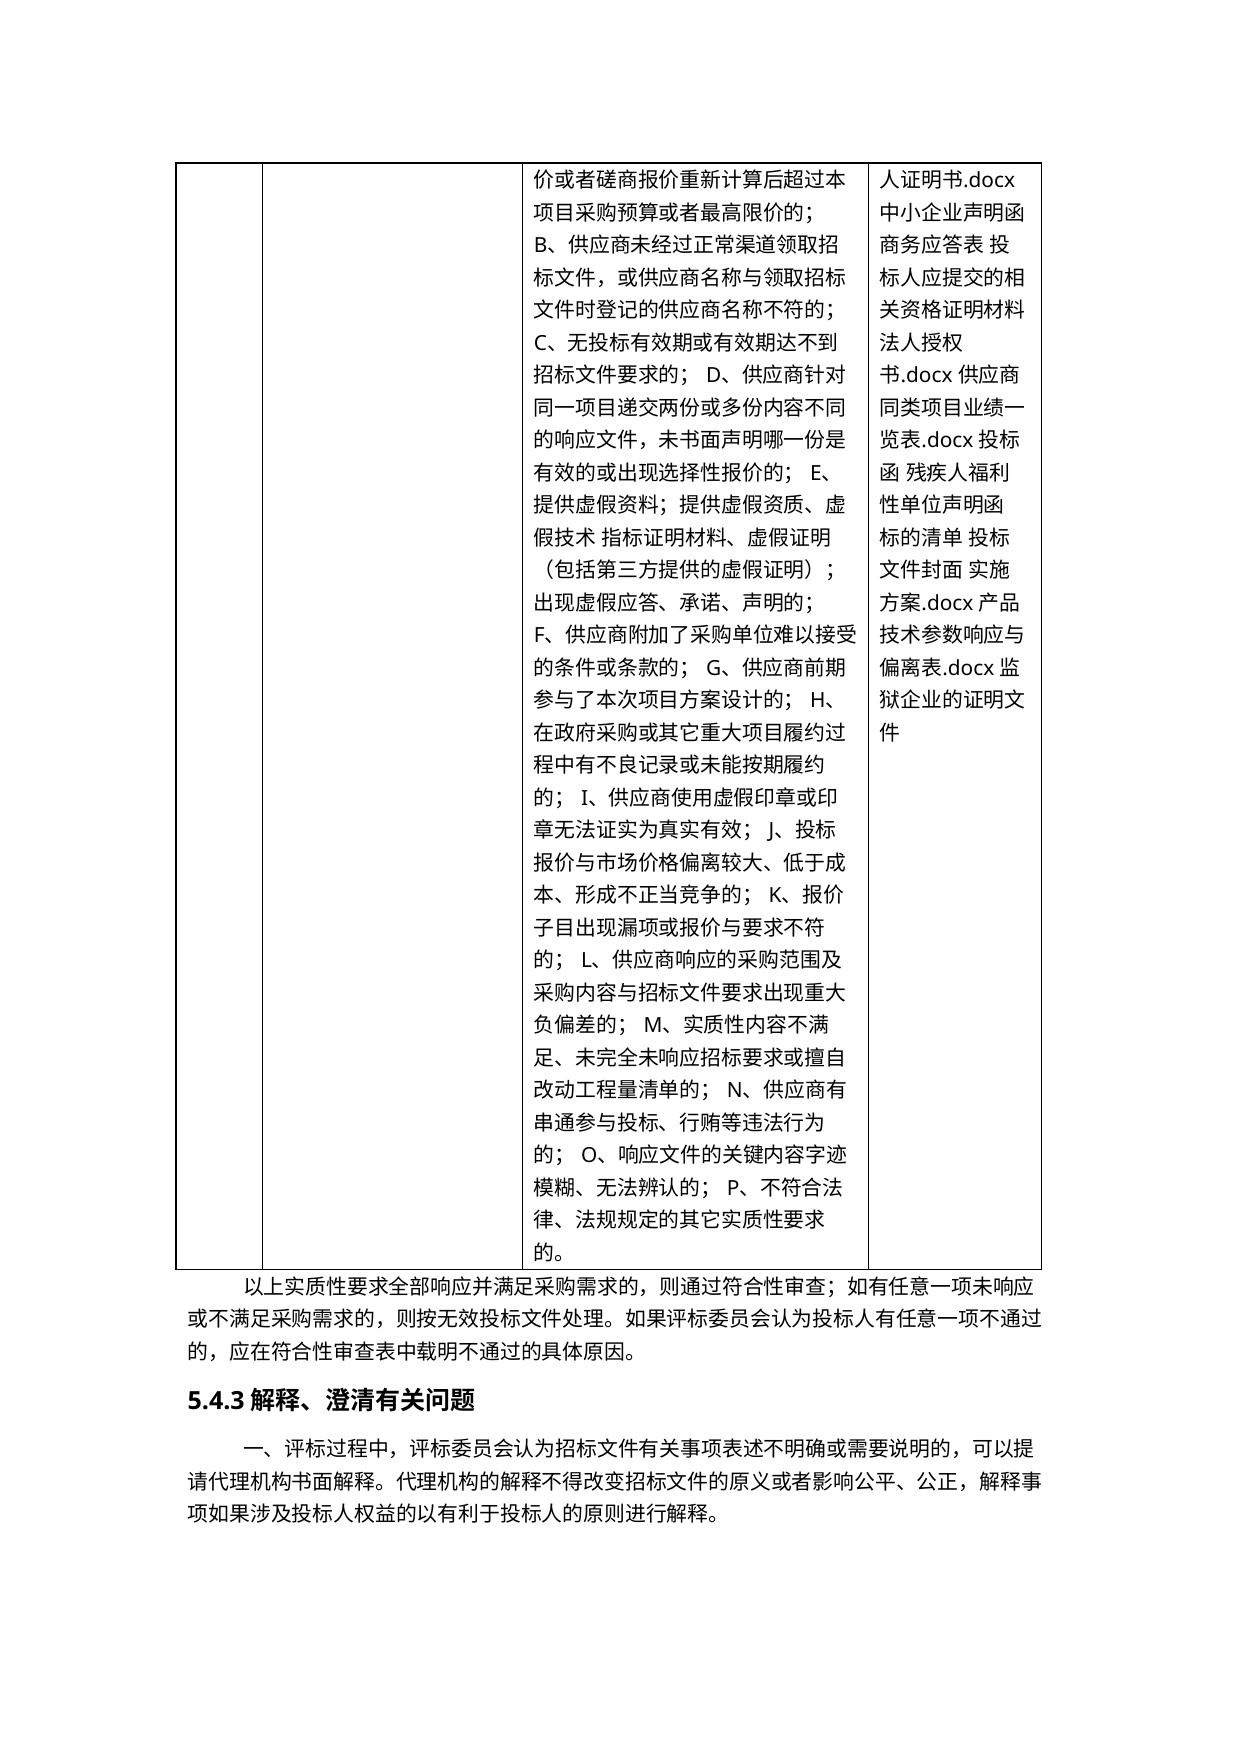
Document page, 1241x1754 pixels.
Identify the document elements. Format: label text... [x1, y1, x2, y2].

table_cell 6 [177, 164, 262, 1268]
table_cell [523, 164, 868, 1268]
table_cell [869, 164, 1041, 1268]
text 以上实质性要求全部响应并满足采购需求的，则通过符合性审查；如有任意一项未响应或不满足采购需求的，则按无效投标文件处理。如果评标委员会认为投标人有任意一项不通过的，应在符合性审查表中载明不通过的具体原因。 [187, 1270, 1053, 1368]
text 5.4.3解释、澄清有关问题 [187, 1368, 1053, 1433]
table_cell 其他 [263, 164, 522, 1268]
text 一、评标过程中，评标委员会认为招标文件有关事项表述不明确或需要说明的，可以提请代理机构书面解释。代理机构的解释不得改变招标文件的原义或者影响公平、公正，解释事项如果涉及投标人权益的以有利于投标人的原则进行解释。 [187, 1433, 1053, 1530]
